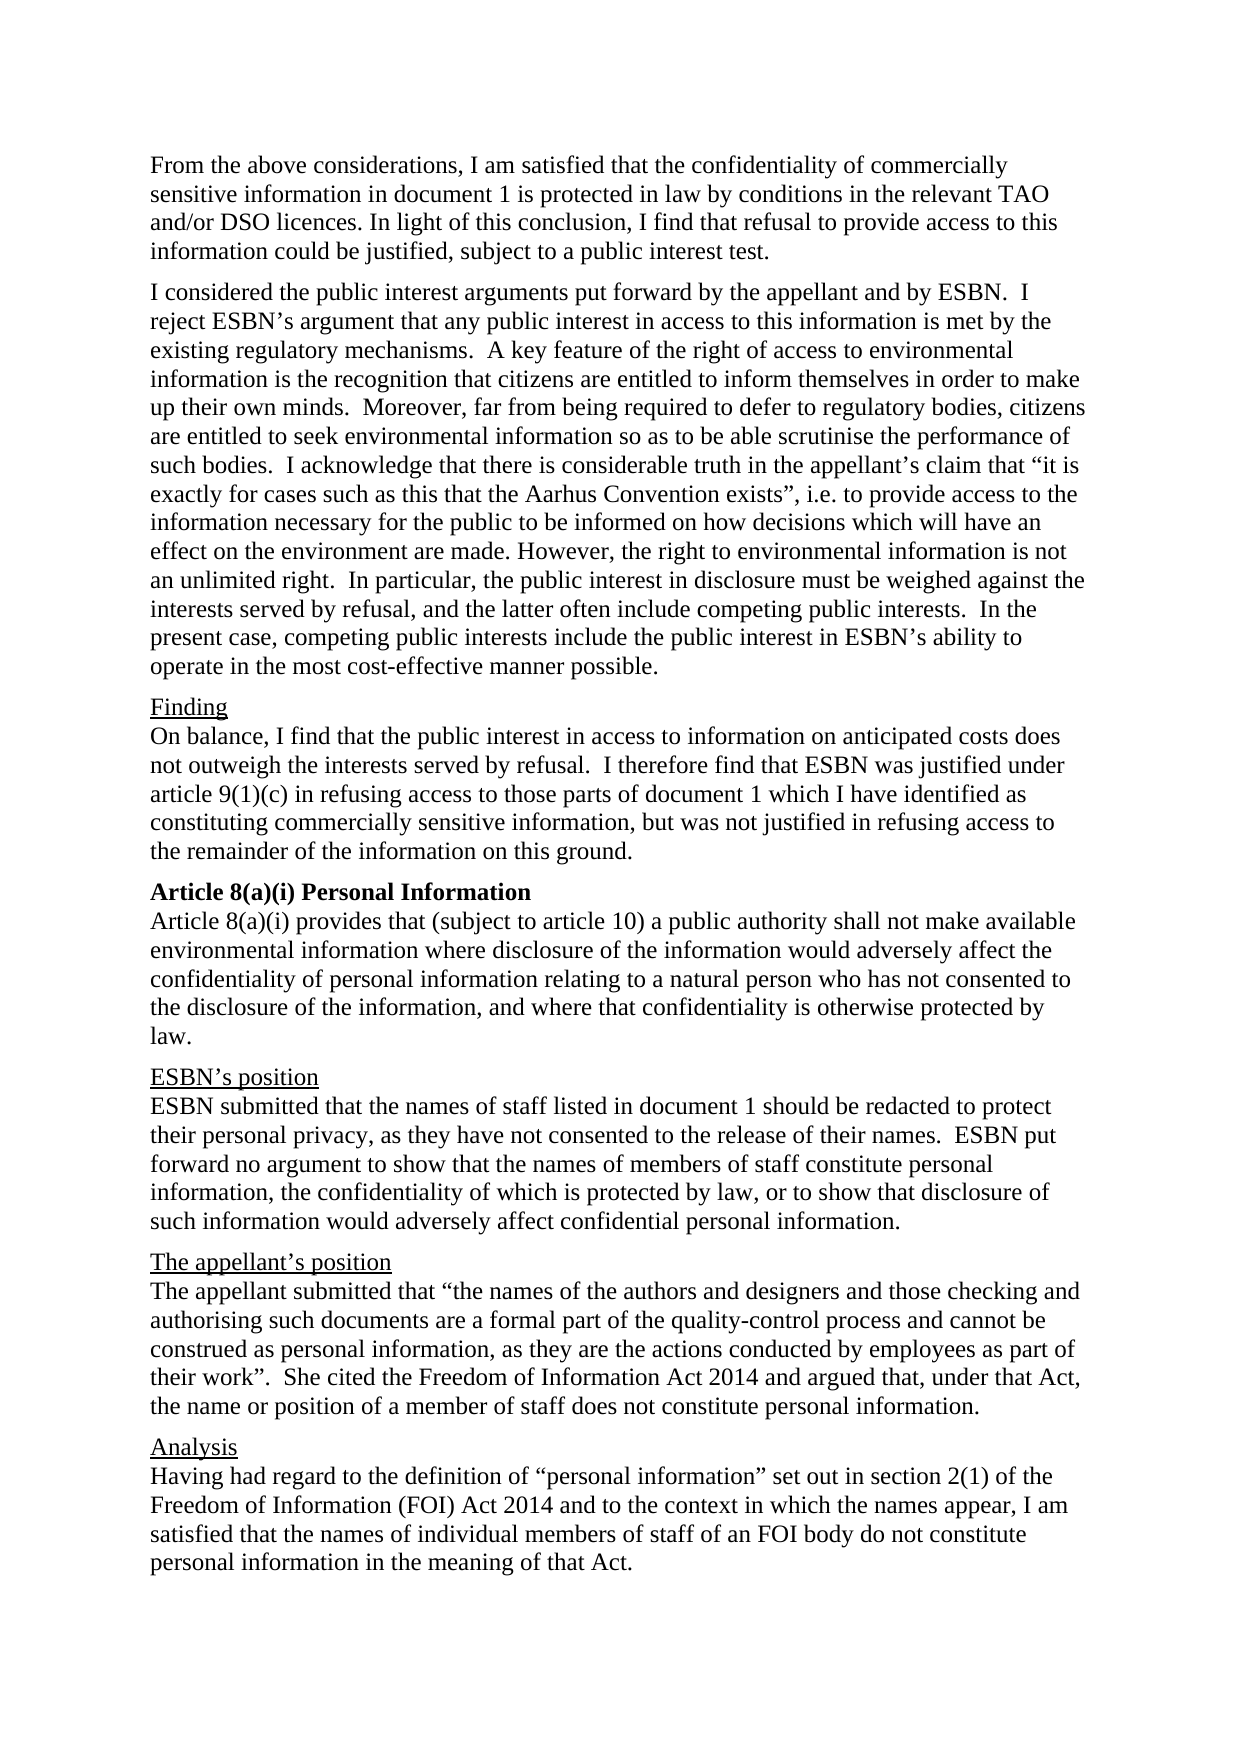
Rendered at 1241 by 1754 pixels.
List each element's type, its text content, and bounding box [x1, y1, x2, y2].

text I considered the public interest arguments put forward by the appellant and by ESBN. I reject ESBN’s argument that any public interest in access to this information is met by the existing regulatory mechanisms. A key feature of the right of access to environmental information is the recognition that citizens are entitled to inform themselves in order to make up their own minds. Moreover, far from being required to defer to regulatory bodies, citizens are entitled to seek environmental information so as to be able scrutinise the performance of such bodies. I acknowledge that there is considerable truth in the appellant’s claim that “it is exactly for cases such as this that the Aarhus Convention exists”, i.e. to provide access to the information necessary for the public to be informed on how decisions which will have an effect on the environment are made. However, the right to environmental information is not an unlimited right. In particular, the public interest in disclosure must be weighed against the interests served by refusal, and the latter often include competing public interests. In the present case, competing public interests include the public interest in ESBN’s ability to operate in the most cost-effective manner possible. [150, 277, 1090, 680]
text ESBN’s position [150, 1062, 1090, 1091]
text Analysis [150, 1432, 1090, 1461]
text Finding [150, 692, 1090, 721]
text From the above considerations, I am satisfied that the confidentiality of commercially sensitive information in document 1 is protected in law by conditions in the relevant TAO and/or DSO licences. In light of this conclusion, I find that refusal to provide access to this information could be justified, subject to a public interest test. [150, 150, 1090, 265]
text Having had regard to the definition of “personal information” set out in section 2(1) of the Freedom of Information (FOI) Act 2014 and to the context in which the names appear, I am satisfied that the names of individual members of staff of an FOI body do not constitute personal information in the meaning of that Act. [150, 1461, 1090, 1576]
text The appellant’s position [150, 1247, 1090, 1276]
text ESBN submitted that the names of staff listed in document 1 should be redacted to protect their personal privacy, as they have not consented to the release of their names. ESBN put forward no argument to show that the names of members of staff constitute personal information, the confidentiality of which is protected by law, or to show that disclosure of such information would adversely affect confidential personal information. [150, 1091, 1090, 1235]
text On balance, I find that the public interest in access to information on anticipated costs does not outweigh the interests served by refusal. I therefore find that ESBN was justified under article 9(1)(c) in refusing access to those parts of document 1 which I have identified as constituting commercially sensitive information, but was not justified in refusing access to the remainder of the information on this ground. [150, 721, 1090, 865]
text The appellant submitted that “the names of the authors and designers and those checking and authorising such documents are a formal part of the quality-control process and cannot be construed as personal information, as they are the actions conducted by employees as part of their work”. She cited the Freedom of Information Act 2014 and argued that, under that Act, the name or position of a member of staff does not constitute personal information. [150, 1276, 1090, 1420]
text Article 8(a)(i) Personal Information [150, 877, 1090, 906]
text Article 8(a)(i) provides that (subject to article 10) a public authority shall not make available environmental information where disclosure of the information would adversely affect the confidentiality of personal information relating to a natural person who has not consented to the disclosure of the information, and where that confidentiality is otherwise protected by law. [150, 906, 1090, 1050]
